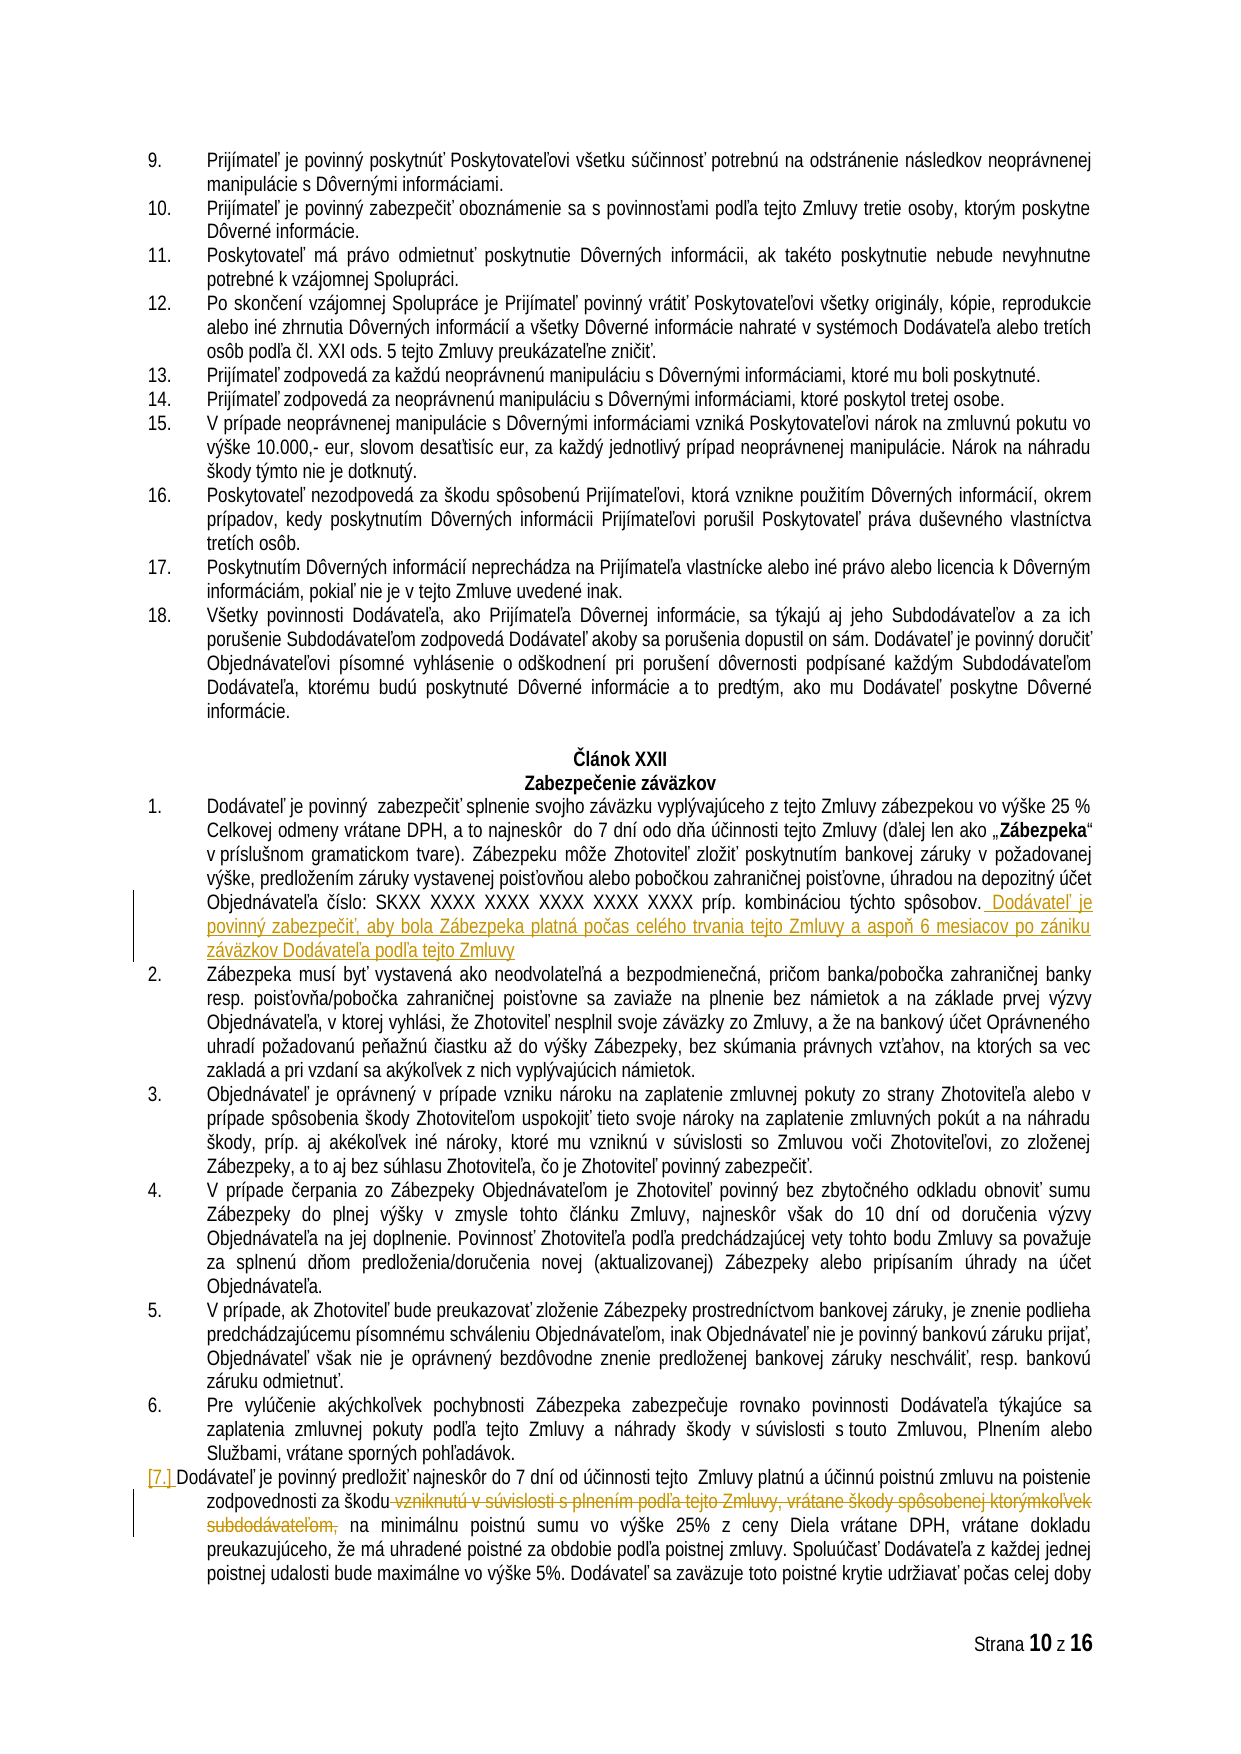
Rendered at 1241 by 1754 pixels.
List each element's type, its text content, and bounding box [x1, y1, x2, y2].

list Zábezpeka musí byť vystavená ako neodvolateľná a bezpodmienečná, pričom banka/pobočka zahraničnej banky resp. poisťovňa/pobočka zahraničnej poisťovne sa zaviaže na plnenie bez námietok a na základe prvej výzvy Objednávateľa, v ktorej vyhlási, že Zhotoviteľ nesplnil svoje záväzky zo Zmluvy, a že na bankový účet Oprávneného uhradí požadovanú peňažnú čiastku až do výšky Zábezpeky, bez skúmania právnych vzťahov, na ktorých sa vec zakladá a pri vzdaní sa akýkoľvek z nich vyplývajúcich námietok. [148, 962, 1093, 1082]
list Objednávateľ je oprávnený v prípade vzniku nároku na zaplatenie zmluvnej pokuty zo strany Zhotoviteľa alebo v prípade spôsobenia škody Zhotoviteľom uspokojiť tieto svoje nároky na zaplatenie zmluvných pokút a na náhradu škody, príp. aj akékoľvek iné nároky, ktoré mu vzniknú v súvislosti so Zmluvou voči Zhotoviteľovi, zo zloženej Zábezpeky, a to aj bez súhlasu Zhotoviteľa, čo je Zhotoviteľ povinný zabezpečiť. [148, 1082, 1093, 1178]
list Prijímateľ zodpovedá za neoprávnenú manipuláciu s Dôvernými informáciami, ktoré poskytol tretej osobe. [148, 387, 1093, 411]
list Prijímateľ je povinný poskytnúť Poskytovateľovi všetku súčinnosť potrebnú na odstránenie následkov neoprávnenej manipulácie s Dôvernými informáciami. [148, 148, 1093, 196]
list Prijímateľ zodpovedá za každú neoprávnenú manipuláciu s Dôvernými informáciami, ktoré mu boli poskytnuté. [148, 363, 1093, 387]
list Dodávateľ je povinný zabezpečiť splnenie svojho záväzku vyplývajúceho z tejto Zmluvy zábezpekou vo výške 25 % Celkovej odmeny vrátane DPH, a to najneskôr do 7 dní odo dňa účinnosti tejto Zmluvy (ďalej len ako „Zábezpeka“ v príslušnom gramatickom tvare). Zábezpeku môže Zhotoviteľ zložiť poskytnutím bankovej záruky v požadovanej výške, predložením záruky vystavenej poisťovňou alebo pobočkou zahraničnej poisťovne, úhradou na depozitný účet Objednávateľa číslo: SKXX XXXX XXXX XXXX XXXX XXXX príp. kombináciou týchto spôsobov. [148, 794, 1093, 962]
list Prijímateľ je povinný zabezpečiť oboznámenie sa s povinnosťami podľa tejto Zmluvy tretie osoby, ktorým poskytne Dôverné informácie. [148, 196, 1093, 243]
list Poskytovateľ má právo odmietnuť poskytnutie Dôverných informácii, ak takéto poskytnutie nebude nevyhnutne potrebné k vzájomnej Spolupráci. [148, 243, 1093, 291]
text Zabezpečenie záväzkov [148, 771, 1093, 794]
list Pre vylúčenie akýchkoľvek pochybnosti Zábezpeka zabezpečuje rovnako povinnosti Dodávateľa týkajúce sa zaplatenia zmluvnej pokuty podľa tejto Zmluvy a náhrady škody v súvislosti s touto Zmluvou, Plnením alebo Službami, vrátane sporných pohľadávok. [148, 1393, 1093, 1465]
list Všetky povinnosti Dodávateľa, ako Prijímateľa Dôvernej informácie, sa týkajú aj jeho Subdodávateľov a za ich porušenie Subdodávateľom zodpovedá Dodávateľ akoby sa porušenia dopustil on sám. Dodávateľ je povinný doručiť Objednávateľovi písomné vyhlásenie o odškodnení pri porušení dôvernosti podpísané každým Subdodávateľom Dodávateľa, ktorému budú poskytnuté Dôverné informácie a to predtým, ako mu Dodávateľ poskytne Dôverné informácie. [148, 603, 1093, 723]
list Po skončení vzájomnej Spolupráce je Prijímateľ povinný vrátiť Poskytovateľovi všetky originály, kópie, reprodukcie alebo iné zhrnutia Dôverných informácií a všetky Dôverné informácie nahraté v systémoch Dodávateľa alebo tretích osôb podľa čl. XXI ods. 5 tejto Zmluvy preukázateľne zničiť. [148, 291, 1093, 363]
list Poskytovateľ nezodpovedá za škodu spôsobenú Prijímateľovi, ktorá vznikne použitím Dôverných informácií, okrem prípadov, kedy poskytnutím Dôverných informácii Prijímateľovi porušil Poskytovateľ práva duševného vlastníctva tretích osôb. [148, 483, 1093, 555]
list V prípade neoprávnenej manipulácie s Dôvernými informáciami vzniká Poskytovateľovi nárok na zmluvnú pokutu vo výške 10.000,- eur, slovom desaťtisíc eur, za každý jednotlivý prípad neoprávnenej manipulácie. Nárok na náhradu škody týmto nie je dotknutý. [148, 411, 1093, 483]
list V prípade čerpania zo Zábezpeky Objednávateľom je Zhotoviteľ povinný bez zbytočného odkladu obnoviť sumu Zábezpeky do plnej výšky v zmysle tohto článku Zmluvy, najneskôr však do 10 dní od doručenia výzvy Objednávateľa na jej doplnenie. Povinnosť Zhotoviteľa podľa predchádzajúcej vety tohto bodu Zmluvy sa považuje za splnenú dňom predloženia/doručenia novej (aktualizovanej) Zábezpeky alebo pripísaním úhrady na účet Objednávateľa. [148, 1178, 1093, 1298]
list Poskytnutím Dôverných informácií neprechádza na Prijímateľa vlastnícke alebo iné právo alebo licencia k Dôverným informáciám, pokiaľ nie je v tejto Zmluve uvedené inak. [148, 555, 1093, 603]
text Článok XXII [148, 747, 1093, 771]
list V prípade, ak Zhotoviteľ bude preukazovať zloženie Zábezpeky prostredníctvom bankovej záruky, je znenie podlieha predchádzajúcemu písomnému schváleniu Objednávateľom, inak Objednávateľ nie je povinný bankovú záruku prijať, Objednávateľ však nie je oprávnený bezdôvodne znenie predloženej bankovej záruky neschváliť, resp. bankovú záruku odmietnuť. [148, 1298, 1093, 1393]
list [148, 1465, 1093, 1585]
